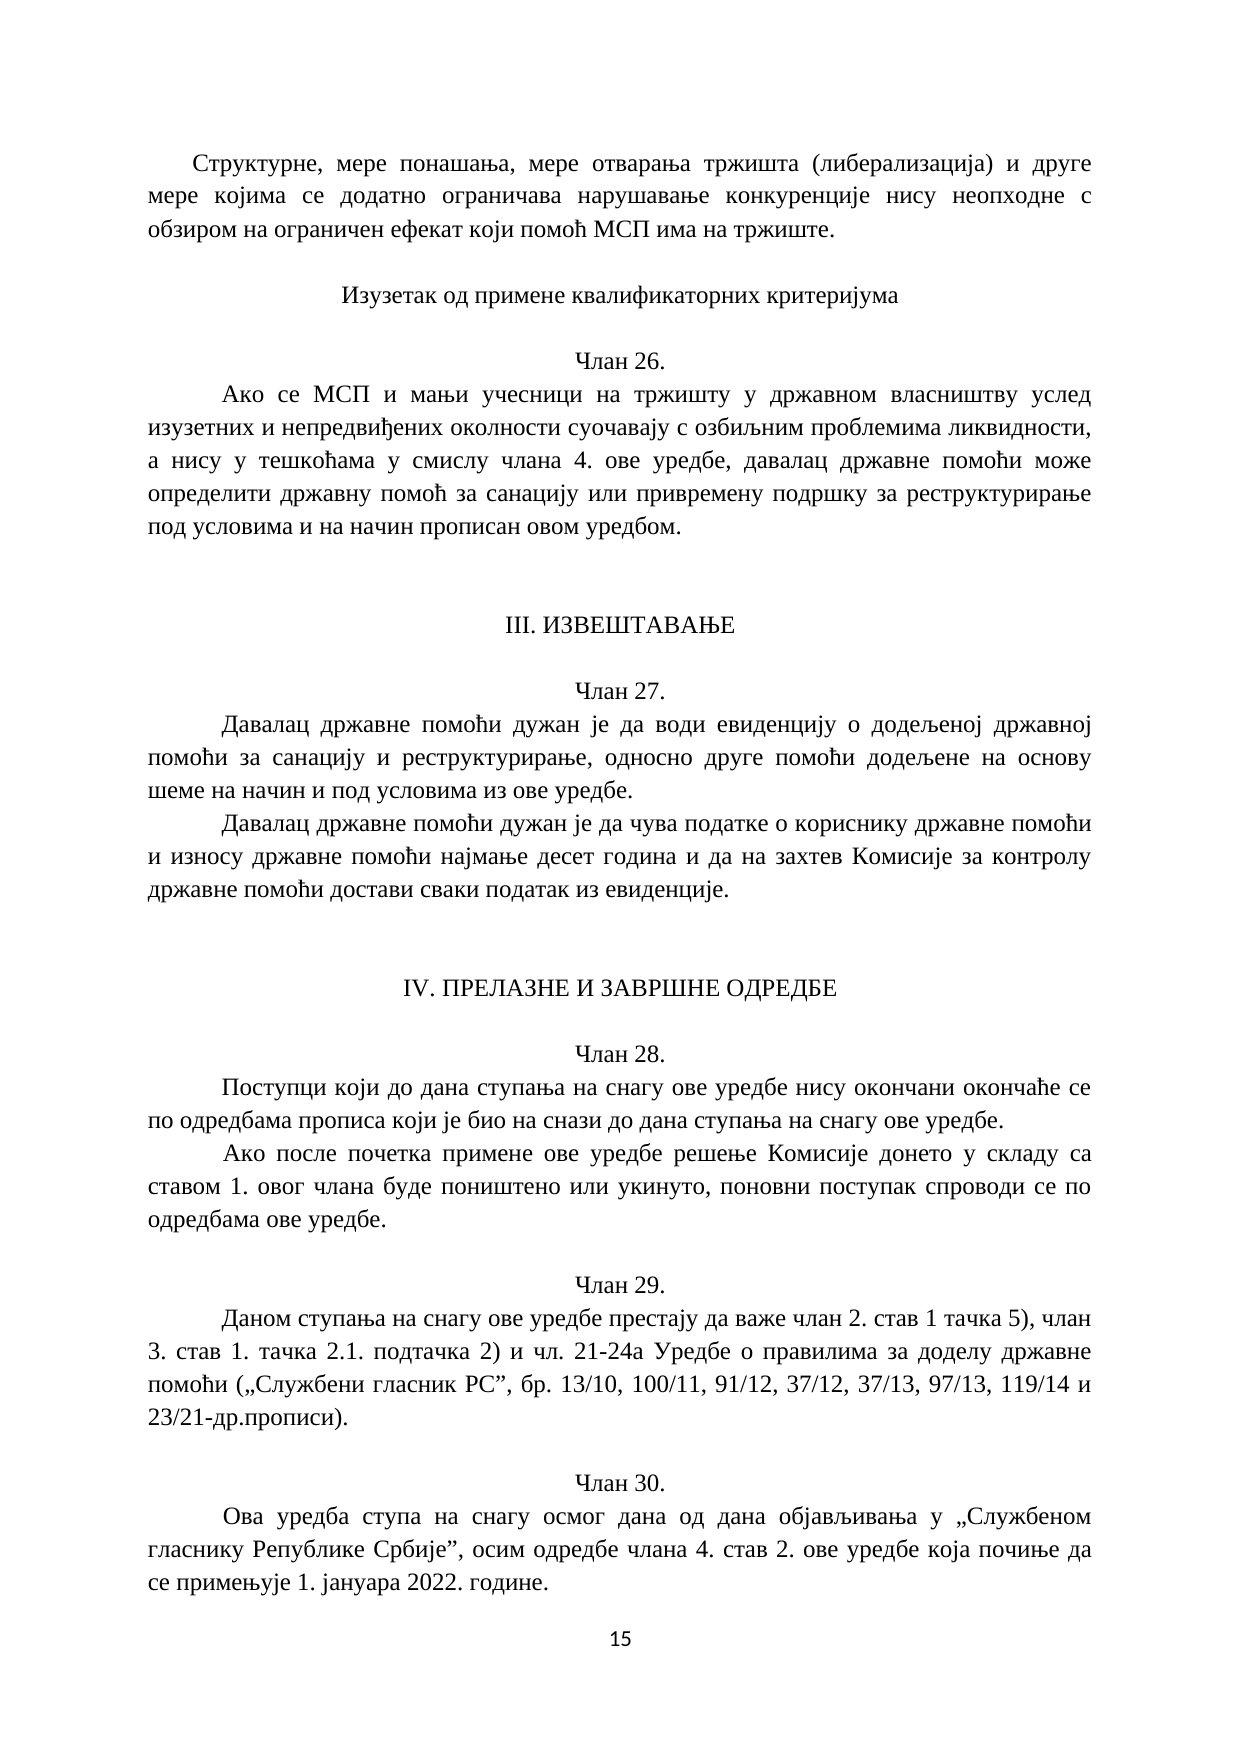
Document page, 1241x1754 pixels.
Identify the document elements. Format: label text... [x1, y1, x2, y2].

text III. ИЗВЕШТАВАЊЕ [148, 610, 1093, 639]
text Давалац државне помоћи дужан је да чува податке о кориснику државне помоћи и износу државне помоћи најмање десет година и да на захтев Комисије за контролу државне помоћи достави сваки податак из евиденције. [148, 808, 1093, 903]
text IV. ПРЕЛАЗНЕ И ЗАВРШНЕ ОДРЕДБЕ [148, 973, 1093, 1002]
text Ова уредба ступа на снагу осмог дана од дана објављивања у „Службеном гласнику Републике Србије”, осим одредбе члана 4. став 2. ове уредбе која почиње да се примењује 1. јануара 2022. године. [148, 1501, 1093, 1596]
text Члан 29. [148, 1270, 1093, 1299]
text Члан 30. [148, 1468, 1093, 1497]
text Ако се МСП и мањи учесници на тржишту у државном власништву услед изузетних и непредвиђених околности суочавају с озбиљним проблемима ликвидности, а нису у тешкоћама у смислу члана 4. ове уредбе, давалац државне помоћи може определити државну помоћ за санацију или привремену подршку за реструктурирање под условима и на начин прописан овом уредбом. [148, 379, 1093, 539]
text Давалац државне помоћи дужан је да води евиденцију о додељеној државној помоћи за санацију и реструктурирање, односно друге помоћи додељене на основу шеме на начин и под условима из ове уредбе. [148, 709, 1093, 804]
text Изузетак од примене квалификаторних критеријума [148, 280, 1093, 308]
text Ако после почетка примене ове уредбе решење Комисије донето у складу са ставом 1. овог члана буде поништено или укинуто, поновни поступак спроводи се по одредбама ове уредбе. [148, 1138, 1093, 1233]
text Даном ступања на снагу ове уредбе престају да важе члан 2. став 1 тачка 5), члан 3. став 1. тачка 2.1. подтачка 2) и чл. 21-24а Уредбе о правилима за доделу државне помоћи („Службени гласник РС”, бр. 13/10, 100/11, 91/12, 37/12, 37/13, 97/13, 119/14 и 23/21-др.прописи). [148, 1303, 1093, 1431]
text Поступци који до дана ступања на снагу ове уредбе нису окончани окончаће се по одредбама прописа који је био на снази до дана ступања на снагу ове уредбе. [148, 1072, 1093, 1134]
text Структурне, мере понашања, мере отварања тржишта (либерализација) и друге мере којима се додатно ограничава нарушавање конкуренције нису неопходне с обзиром на ограничен ефекат који помоћ МСП има на тржиште. [148, 148, 1093, 242]
text Члан 26. [148, 346, 1093, 374]
text Члан 27. [148, 676, 1093, 705]
text Члан 28. [148, 1039, 1093, 1068]
